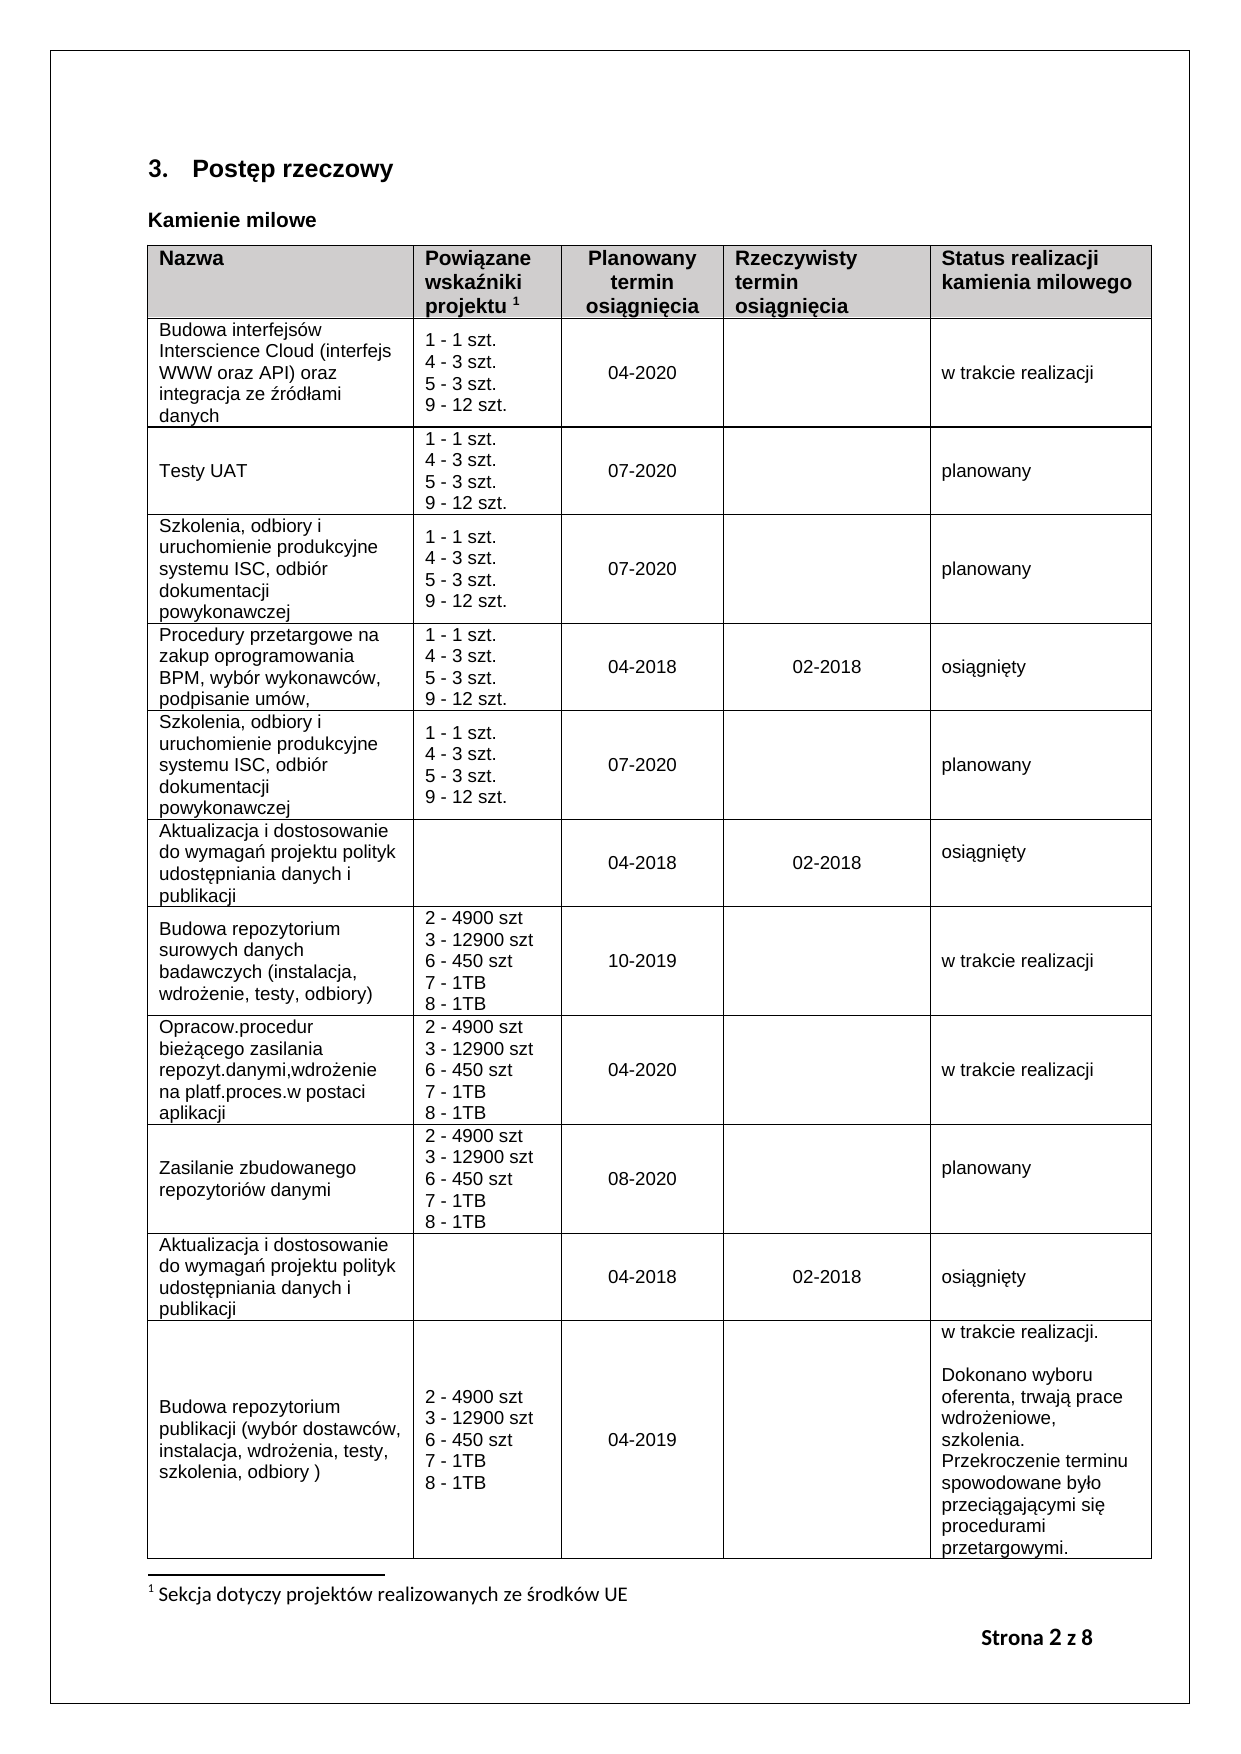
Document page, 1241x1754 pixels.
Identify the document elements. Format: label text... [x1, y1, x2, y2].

table_cell 04-2018 [562, 1234, 723, 1320]
table_cell [724, 711, 930, 819]
table_cell 2 - 4900 szt 3 - 12900 szt 6 - 450 szt 7 - 1TB 8 - 1TB [414, 1016, 561, 1124]
table_cell [724, 1321, 930, 1558]
table_cell w trakcie realizacji [931, 907, 1151, 1015]
table_header Planowany termin osiągnięcia [562, 246, 723, 317]
table_cell Budowa interfejsów Interscience Cloud (interfejs WWW oraz API) oraz integracja ze źródłami danych [148, 319, 413, 426]
table_cell 04-2020 [562, 1016, 723, 1124]
table_cell Aktualizacja i dostosowanie do wymagań projektu polityk udostępniania danych i publikacji [148, 1234, 413, 1320]
table_cell 1 - 1 szt. 4 - 3 szt. 5 - 3 szt. 9 - 12 szt. [414, 711, 561, 819]
table_cell 1 - 1 szt. 4 - 3 szt. 5 - 3 szt. 9 - 12 szt. [414, 515, 561, 622]
table_cell Aktualizacja i dostosowanie do wymagań projektu polityk udostępniania danych i publikacji [148, 820, 413, 906]
table_cell Szkolenia, odbiory i uruchomienie produkcyjne systemu ISC, odbiór dokumentacji powykonawczej [148, 515, 413, 622]
table_cell planowany [931, 515, 1151, 622]
table_cell [724, 428, 930, 514]
table_cell [724, 1125, 930, 1232]
table_cell Zasilanie zbudowanego repozytoriów danymi [148, 1125, 413, 1232]
table_header Nazwa [148, 246, 413, 317]
table_cell planowany [931, 1125, 1151, 1232]
table_cell 07-2020 [562, 515, 723, 622]
table_cell 1 - 1 szt. 4 - 3 szt. 5 - 3 szt. 9 - 12 szt. [414, 319, 561, 426]
table_cell 07-2020 [562, 428, 723, 514]
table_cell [414, 1321, 561, 1558]
table_cell 04-2018 [562, 624, 723, 710]
table_cell [414, 820, 561, 906]
table_cell 04-2018 [562, 820, 723, 906]
table_cell w trakcie realizacji [931, 319, 1151, 426]
table_cell Procedury przetargowe na zakup oprogramowania BPM, wybór wykonawców, podpisanie umów, [148, 624, 413, 710]
table_cell [724, 515, 930, 622]
table_cell 10-2019 [562, 907, 723, 1015]
table_cell 1 - 1 szt. 4 - 3 szt. 5 - 3 szt. 9 - 12 szt. [414, 428, 561, 514]
table_cell 02-2018 [724, 1234, 930, 1320]
table_cell w trakcie realizacji. Dokonano wyboru oferenta, trwają prace wdrożeniowe, szkolenia. Przekroczenie terminu spowodowane było przeciągającymi się procedurami przetargowymi. [931, 1321, 1151, 1558]
table_cell 07-2020 [562, 711, 723, 819]
table_cell planowany [931, 428, 1151, 514]
table_cell osiągnięty [931, 820, 1151, 906]
table_cell planowany [931, 711, 1151, 819]
table_cell 02-2018 [724, 820, 930, 906]
table_cell 2 - 4900 szt 3 - 12900 szt 6 - 450 szt 7 - 1TB 8 - 1TB [414, 1125, 561, 1232]
table_cell osiągnięty [931, 624, 1151, 710]
text Kamienie milowe [148, 208, 1093, 232]
table_cell 1 - 1 szt. 4 - 3 szt. 5 - 3 szt. 9 - 12 szt. [414, 624, 561, 710]
table_cell 08-2020 [562, 1125, 723, 1232]
table_cell osiągnięty [931, 1234, 1151, 1320]
table_cell 04-2019 [562, 1321, 723, 1558]
table_cell 04-2020 [562, 319, 723, 426]
table_cell Opracow.procedur bieżącego zasilania repozyt.danymi,wdrożenie na platf.proces.w postaci aplikacji [148, 1016, 413, 1124]
table_cell [724, 907, 930, 1015]
table_cell Testy UAT [148, 428, 413, 514]
table_header Status realizacji kamienia milowego [931, 246, 1151, 317]
subtitle Postęp rzeczowy [148, 152, 1093, 185]
table_cell [724, 319, 930, 426]
table_cell [414, 1234, 561, 1320]
table_header Rzeczywisty termin osiągnięcia [724, 246, 930, 317]
table_cell w trakcie realizacji [931, 1016, 1151, 1124]
table_cell Budowa repozytorium publikacji (wybór dostawców, instalacja, wdrożenia, testy, szkolenia, odbiory ) [148, 1321, 413, 1558]
table_cell Budowa repozytorium surowych danych badawczych (instalacja, wdrożenie, testy, odbiory) [148, 907, 413, 1015]
table_header Powiązane wskaźniki projektu [414, 246, 561, 317]
table_cell [724, 1016, 930, 1124]
table_cell 02-2018 [724, 624, 930, 710]
table_cell Szkolenia, odbiory i uruchomienie produkcyjne systemu ISC, odbiór dokumentacji powykonawczej [148, 711, 413, 819]
table_cell 2 - 4900 szt 3 - 12900 szt 6 - 450 szt 7 - 1TB 8 - 1TB [414, 907, 561, 1015]
